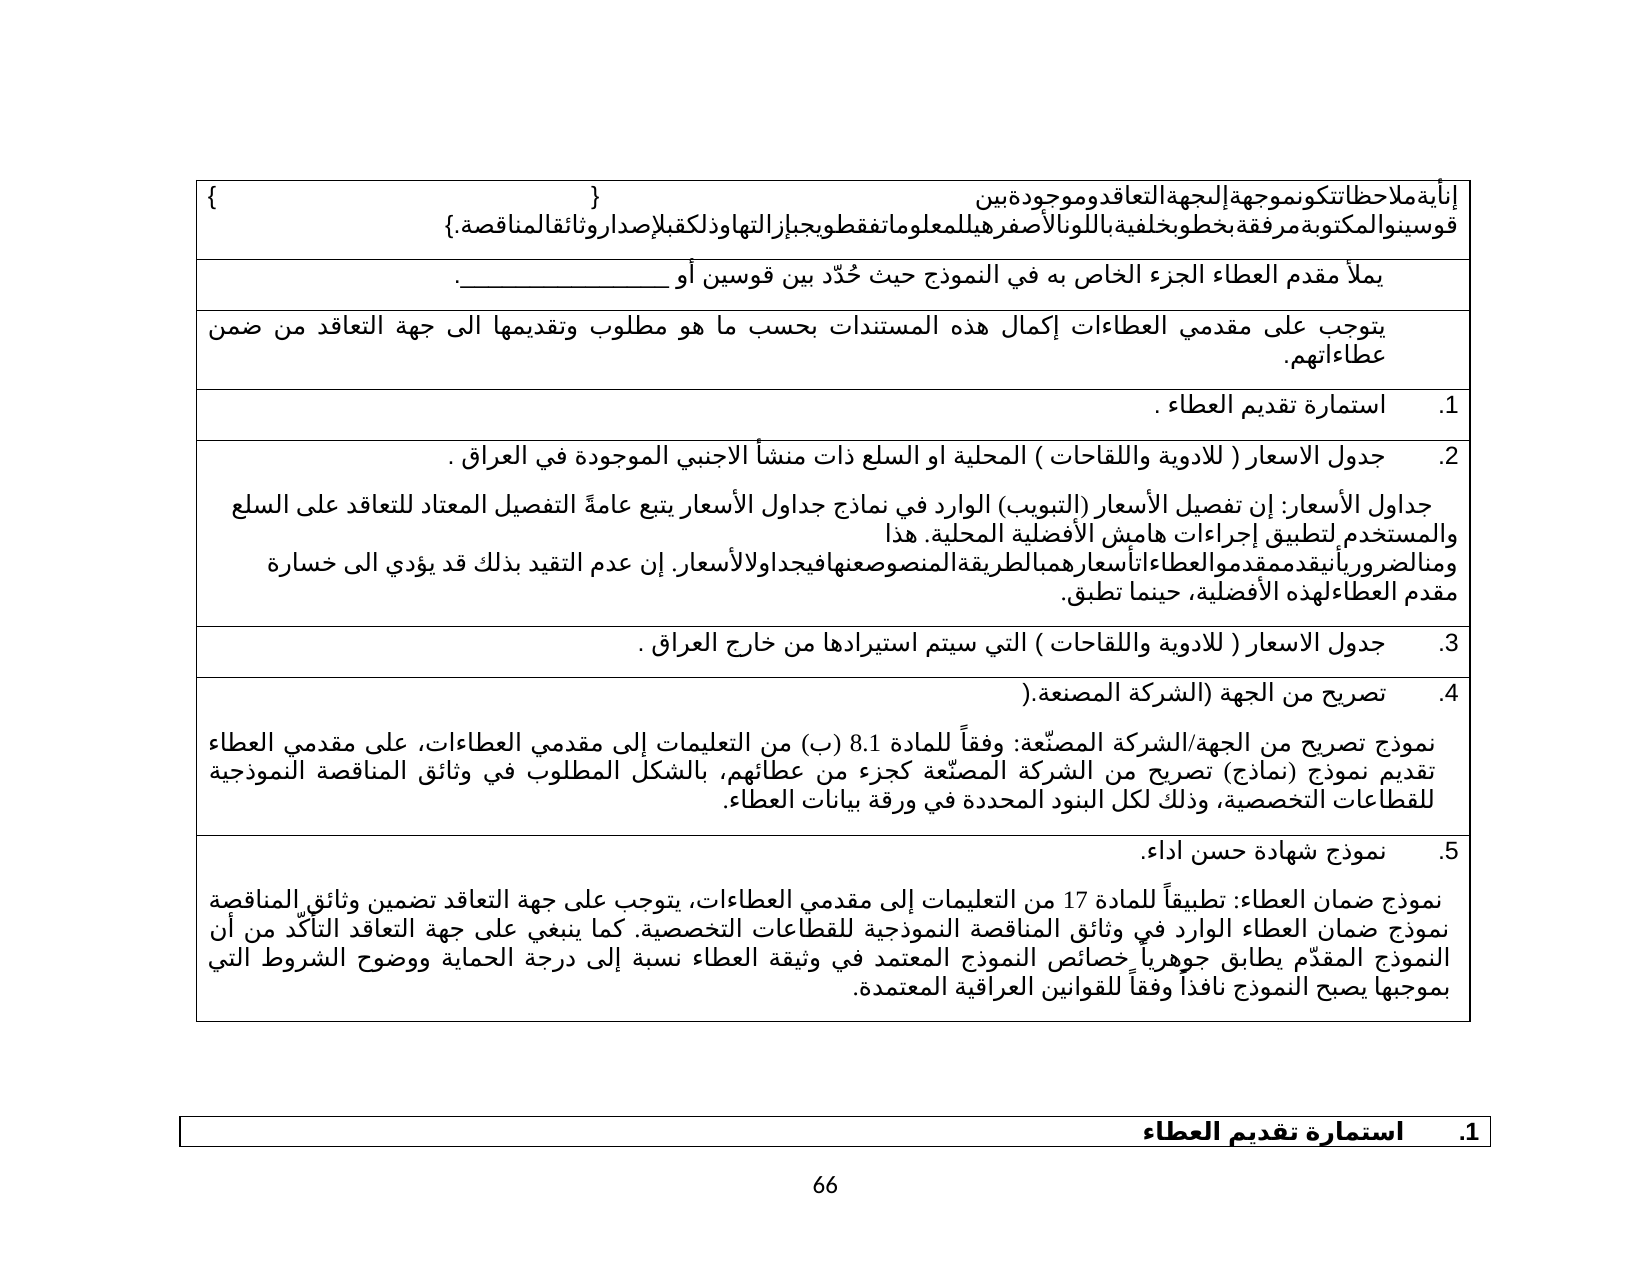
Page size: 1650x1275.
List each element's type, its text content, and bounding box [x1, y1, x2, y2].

table_cell 5. نموذج شهادة حسن اداء. نموذج ضمان العطاء: تطبيقاً للمادة 17 من التعليمات إلى مقدمي العطاءات، يتوجب على جهة التعاقد تضمين وثائق المناقصة نموذج ضمان العطاء الوارد في وثائق المناقصة النموذجية للقطاعات التخصصية. كما ينبغي على جهة التعاقد التأكّد من أن النموذج المقدّم يطابق جوهرياً خصائص النموذج المعتمد في وثيقة العطاء نسبة إلى درجة الحماية ووضوح الشروط التي بموجبها يصبح النموذج نافذاً وفقاً للقوانين العراقية المعتمدة. [197, 836, 1469, 1021]
table_cell 4. تصريح من الجهة (الشركة المصنعة.( نموذج تصريح من الجهة/الشركة المصنّعة: وفقاً للمادة 8.1 (ب) من التعليمات إلى مقدمي العطاءات، على مقدمي العطاء تقديم نموذج (نماذج) تصريح من الشركة المصنّعة كجزء من عطائهم، بالشكل المطلوب في وثائق المناقصة النموذجية للقطاعات التخصصية، وذلك لكل البنود المحددة في ورقة بيانات العطاء. [197, 678, 1469, 835]
table_cell يتوجب على مقدمي العطاءات إكمال هذه المستندات بحسب ما هو مطلوب وتقديمها الى جهة التعاقد من ضمن عطاءاتهم. [197, 311, 1469, 389]
table_header 1. استمارة تقديم العطاء [181, 1117, 1490, 1146]
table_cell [197, 181, 1469, 259]
table_cell 1. استمارة تقديم العطاء . [197, 390, 1469, 440]
table_cell 2. جدول الاسعار ( للادوية واللقاحات ) المحلية او السلع ذات منشأ الاجنبي الموجودة في العراق . جداول الأسعار: إن تفصيل الأسعار (التبويب) الوارد في نماذج جداول الأسعار يتبع عامةً التفصيل المعتاد للتعاقد على السلع والمستخدم لتطبيق إجراءات هامش الأفضلية المحلية. هذا ومنالضروريأنيقدممقدموالعطاءاتأسعارهمبالطريقةالمنصوصعنهافيجداولالأسعار. إن عدم التقيد بذلك قد يؤدي الى خسارة مقدم العطاءلهذه الأفضلية، حينما تطبق. [197, 441, 1469, 626]
table_cell يملأ مقدم العطاء الجزء الخاص به في النموذج حيث حُدّد بين قوسين أو _______________. [197, 260, 1469, 310]
table_cell 3. جدول الاسعار ( للادوية واللقاحات ) التي سيتم استيرادها من خارج العراق . [197, 627, 1469, 677]
